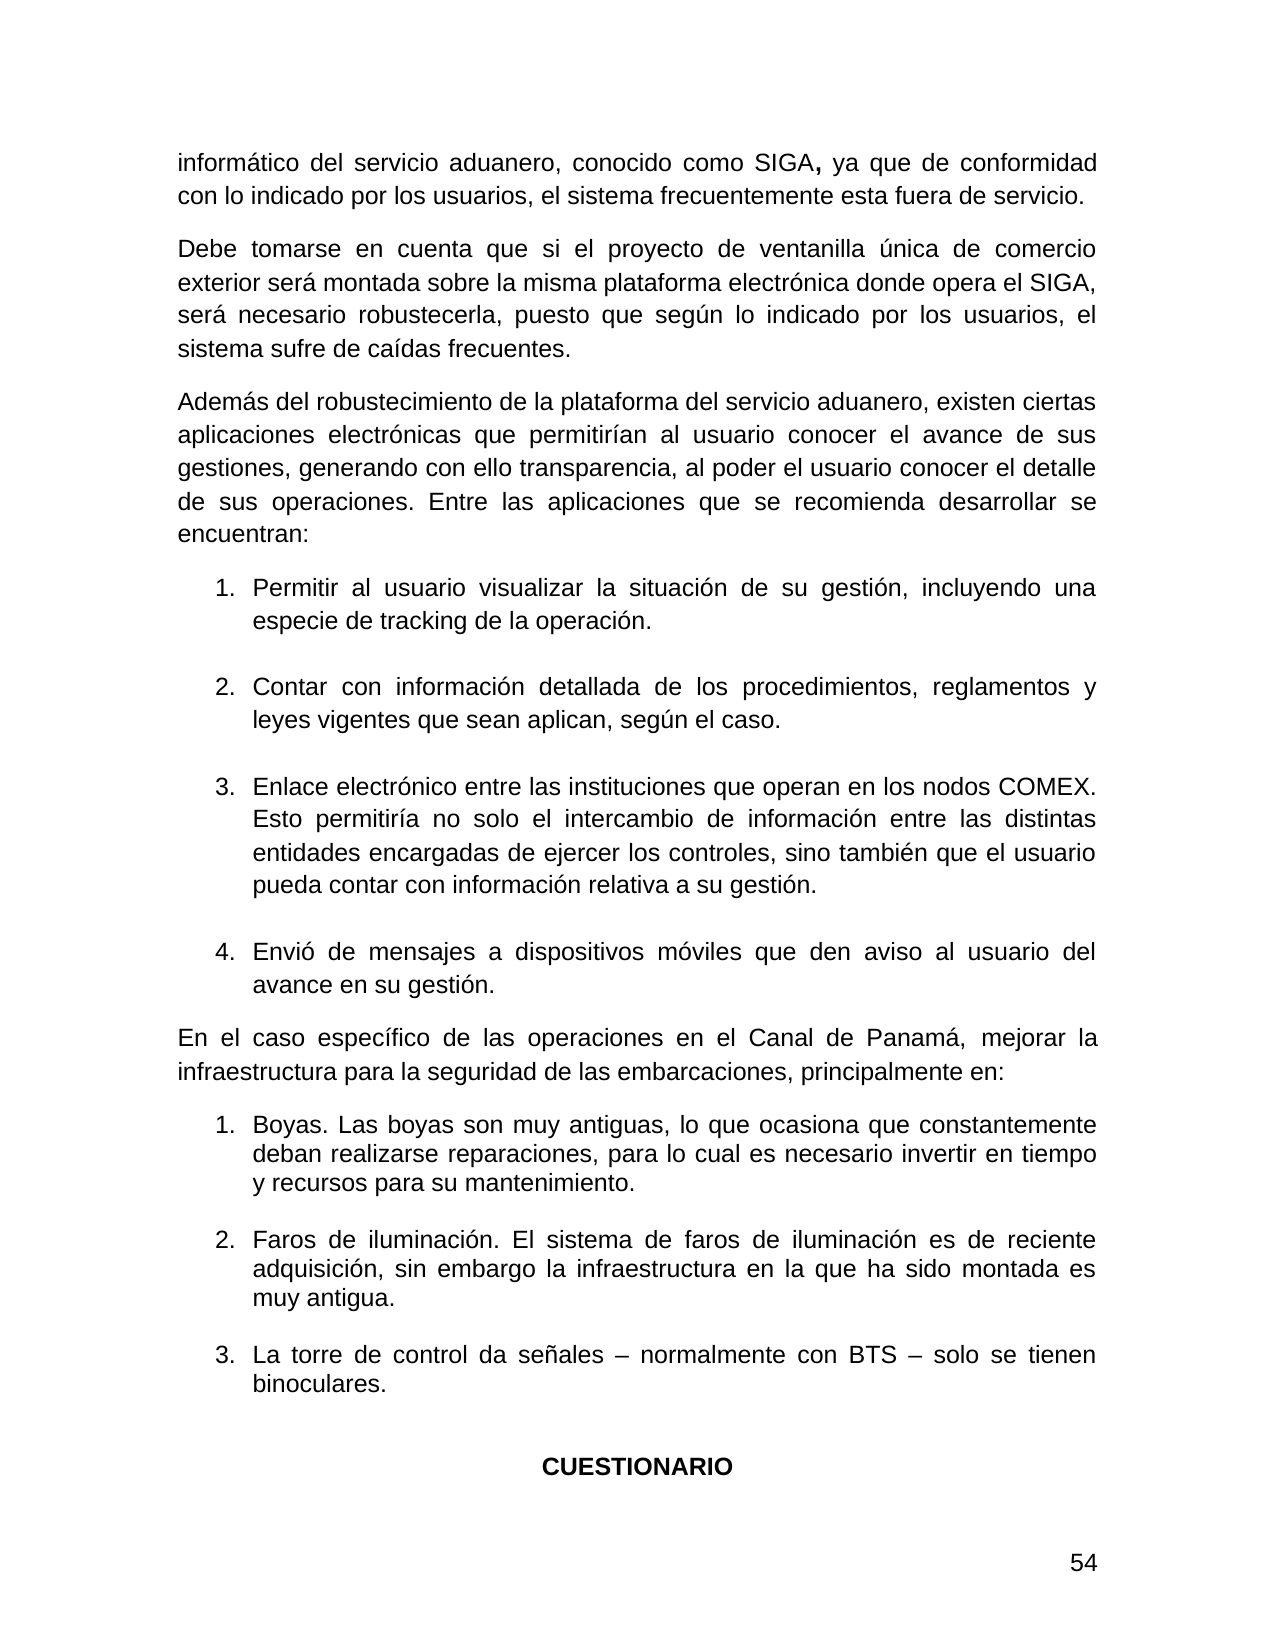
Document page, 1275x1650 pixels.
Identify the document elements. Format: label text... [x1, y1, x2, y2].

list Contar con información detallada de los procedimientos, reglamentos y leyes vigentes que sean aplican, según el caso. [215, 672, 1098, 734]
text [177, 148, 1098, 209]
text Además del robustecimiento de la plataforma del servicio aduanero, existen ciertas aplicaciones electrónicas que permitirían al usuario conocer el avance de sus gestiones, generando con ello transparencia, al poder el usuario conocer el detalle de sus operaciones. Entre las aplicaciones que se recomienda desarrollar se encuentran: [177, 387, 1098, 548]
list Permitir al usuario visualizar la situación de su gestión, incluyendo una especie de tracking de la operación. [215, 573, 1098, 635]
text Debe tomarse en cuenta que si el proyecto de ventanilla única de comercio exterior será montada sobre la misma plataforma electrónica donde opera el SIGA, será necesario robustecerla, puesto que según lo indicado por los usuarios, el sistema sufre de caídas frecuentes. [177, 234, 1098, 362]
list Enlace electrónico entre las instituciones que operan en los nodos COMEX. Esto permitiría no solo el intercambio de información entre las distintas entidades encargadas de ejercer los controles, sino también que el usuario pueda contar con información relativa a su gestión. [215, 771, 1098, 899]
list Boyas. Las boyas son muy antiguas, lo que ocasiona que constantemente deban realizarse reparaciones, para lo cual es necesario invertir en tiempo y recursos para su mantenimiento. [215, 1110, 1098, 1197]
list La torre de control da señales – normalmente con BTS – solo se tienen binoculares. [215, 1340, 1098, 1398]
list Faros de iluminación. El sistema de faros de iluminación es de reciente adquisición, sin embargo la infraestructura en la que ha sido montada es muy antigua. [215, 1225, 1098, 1312]
text CUESTIONARIO [177, 1452, 1098, 1480]
list Envió de mensajes a dispositivos móviles que den aviso al usuario del avance en su gestión. [215, 937, 1098, 998]
text En el caso específico de las operaciones en el Canal de Panamá, mejorar la infraestructura para la seguridad de las embarcaciones, principalmente en: [177, 1023, 1098, 1085]
